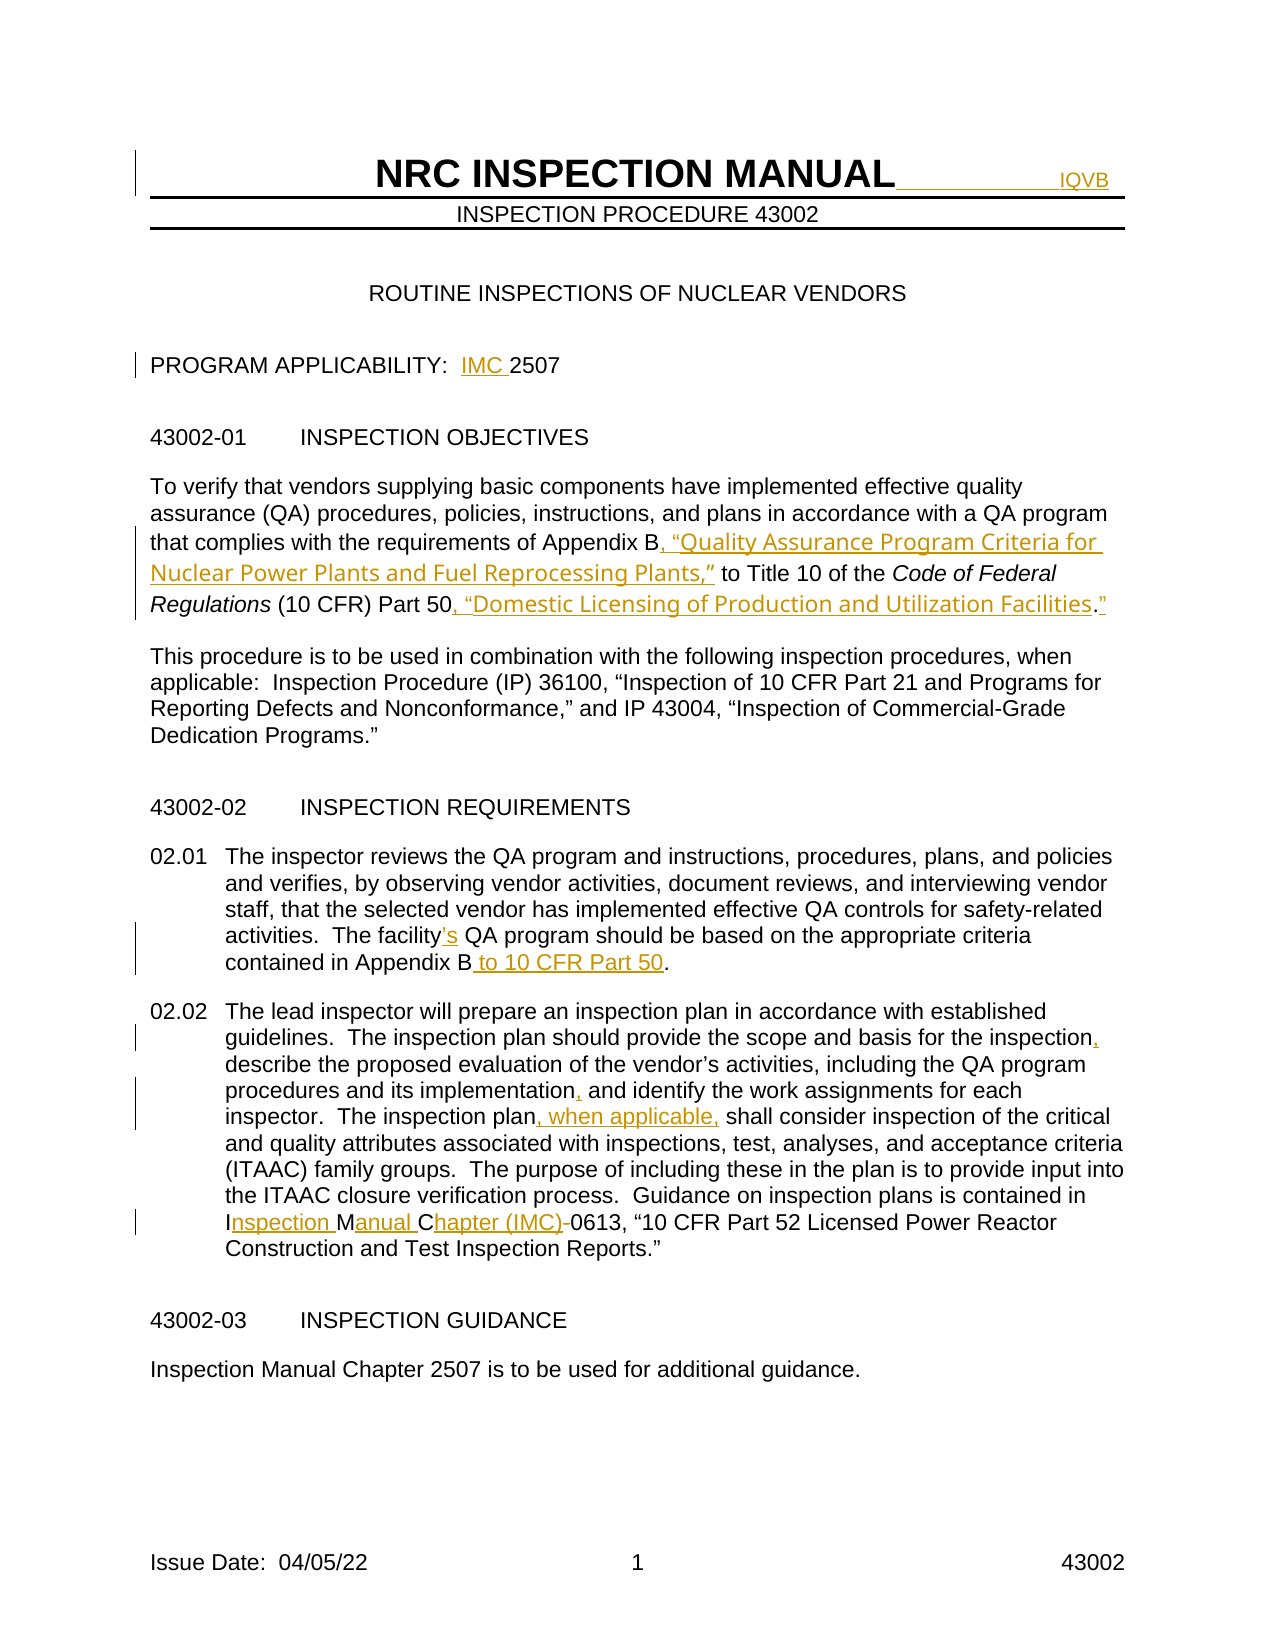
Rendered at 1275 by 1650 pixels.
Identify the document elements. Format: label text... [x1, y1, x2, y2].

title ROUTINE INSPECTIONS OF NUCLEAR VENDORS [150, 279, 1125, 306]
subtitle 43002-01 INSPECTION OBJECTIVES [150, 424, 1125, 450]
text INSPECTION PROCEDURE 43002 [150, 199, 1125, 227]
text NRC INSPECTION MANUAL [150, 150, 1125, 196]
text 02.02 The lead inspector will prepare an inspection plan in accordance with established guidelines. The inspection plan should provide the scope and basis for the inspection describe the proposed evaluation of the vendor’s activities, including the QA program procedures and its implementation and identify the work assignments for each inspector. The inspection plan shall consider inspection of the critical and quality attributes associated with inspections, test, analyses, and acceptance criteria (ITAAC) family groups. The purpose of including these in the plan is to provide input into the ITAAC closure verification process. Guidance on inspection plans is contained in IMC0613, “10 CFR Part 52 Licensed Power Reactor Construction and Test Inspection Reports.” [150, 998, 1125, 1261]
subtitle 43002-02 INSPECTION REQUIREMENTS [150, 794, 1125, 820]
text PROGRAM APPLICABILITY: 2507 [150, 352, 1125, 378]
text Inspection Manual Chapter 2507 is to be used for additional guidance. [150, 1356, 1125, 1383]
text This procedure is to be used in combination with the following inspection procedures, when applicable: Inspection Procedure (IP) 36100, “Inspection of 10 CFR Part 21 and Programs for Reporting Defects and Nonconformance,” and IP 43004, “Inspection of Commercial-Grade Dedication Programs.” [150, 643, 1125, 748]
text 02.01 The inspector reviews the QA program and instructions, procedures, plans, and policies and verifies, by observing vendor activities, document reviews, and interviewing vendor staff, that the selected vendor has implemented effective QA controls for safety-related activities. The facility QA program should be based on the appropriate criteria contained in Appendix B. [150, 843, 1125, 975]
subtitle 43002-03 INSPECTION GUIDANCE [150, 1307, 1125, 1333]
text To verify that vendors supplying basic components have implemented effective quality assurance (QA) procedures, policies, instructions, and plans in accordance with a QA program that complies with the requirements of Appendix B to Title 10 of the Code of Federal Regulations (10 CFR) Part 50. [150, 473, 1125, 620]
